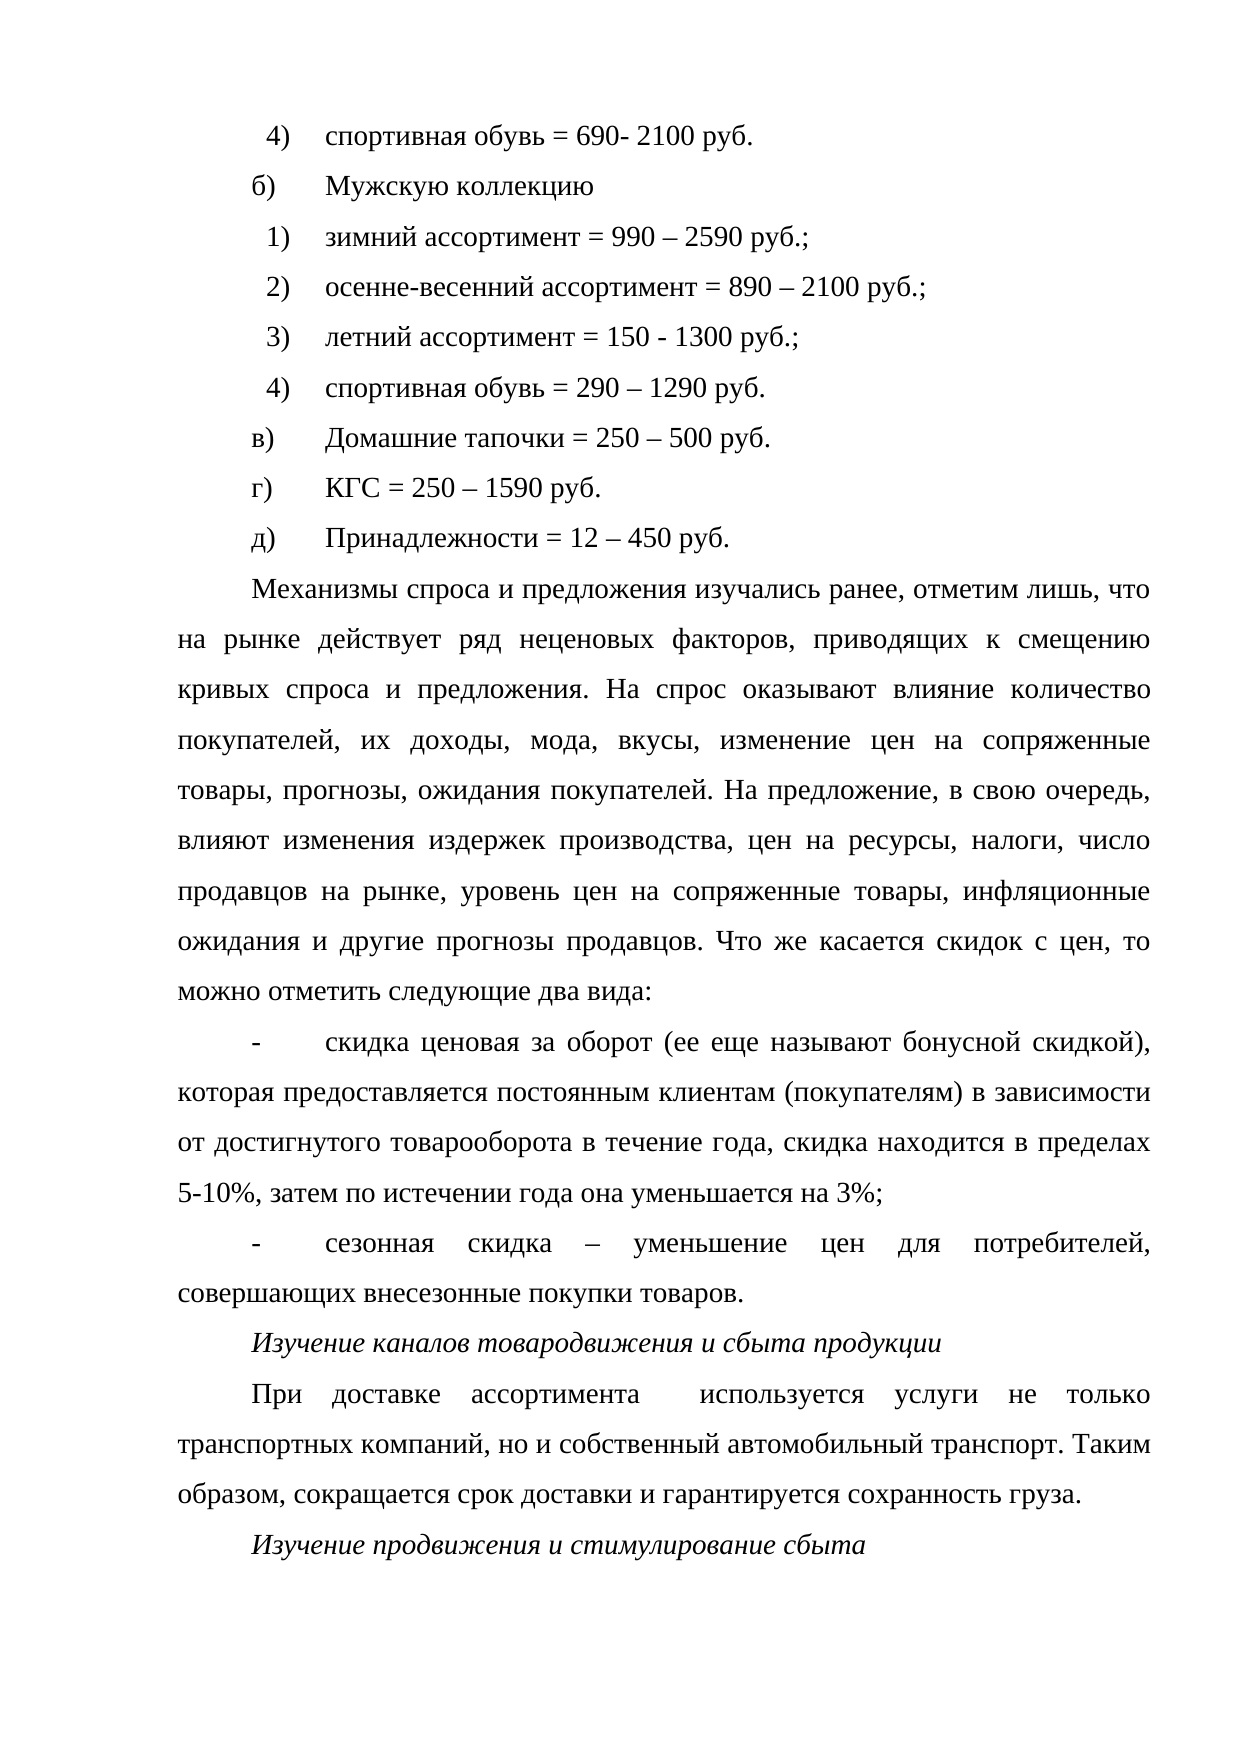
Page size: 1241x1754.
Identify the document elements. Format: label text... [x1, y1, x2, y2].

list сезонная скидка – уменьшение цен для потребителей, совершающих внесезонные покупки товаров. [177, 1225, 1152, 1309]
list Мужскую коллекцию [177, 168, 1152, 202]
list Домашние тапочки = 250 – 500 руб. [177, 420, 1152, 453]
text Изучение каналов товародвижения и сбыта продукции [177, 1326, 1152, 1359]
list осенне-весенний ассортимент = 890 – 2100 руб.; [177, 269, 1152, 303]
list летний ассортимент = 150 - 1300 руб.; [177, 319, 1152, 353]
list зимний ассортимент = 990 – 2590 руб.; [177, 219, 1152, 252]
list скидка ценовая за оборот (ее еще называют бонусной скидкой), которая предоставляется постоянным клиентам (покупателям) в зависимости от достигнутого товарооборота в течение года, скидка находится в пределах 5-10%, затем по истечении года она уменьшается на 3%; [177, 1024, 1152, 1208]
text Механизмы спроса и предложения изучались ранее, отметим лишь, что на рынке действует ряд неценовых факторов, приводящих к смещению кривых спроса и предложения. На спрос оказывают влияние количество покупателей, их доходы, мода, вкусы, изменение цен на сопряженные товары, прогнозы, ожидания покупателей. На предложение, в свою очередь, влияют изменения издержек производства, цен на ресурсы, налоги, число продавцов на рынке, уровень цен на сопряженные товары, инфляционные ожидания и другие прогнозы продавцов. Что же касается скидок с цен, то можно отметить следующие два вида: [177, 571, 1152, 1007]
text При доставке ассортимента используется услуги не только транспортных компаний, но и собственный автомобильный транспорт. Таким образом, сокращается срок доставки и гарантируется сохранность груза. [177, 1376, 1152, 1510]
list спортивная обувь = 690- 2100 руб. [177, 118, 1152, 152]
text Изучение продвижения и стимулирование сбыта [177, 1527, 1152, 1560]
list Принадлежности = 12 – 450 руб. [177, 521, 1152, 554]
list спортивная обувь = 290 – 1290 руб. [177, 370, 1152, 403]
list КГС = 250 – 1590 руб. [177, 470, 1152, 504]
